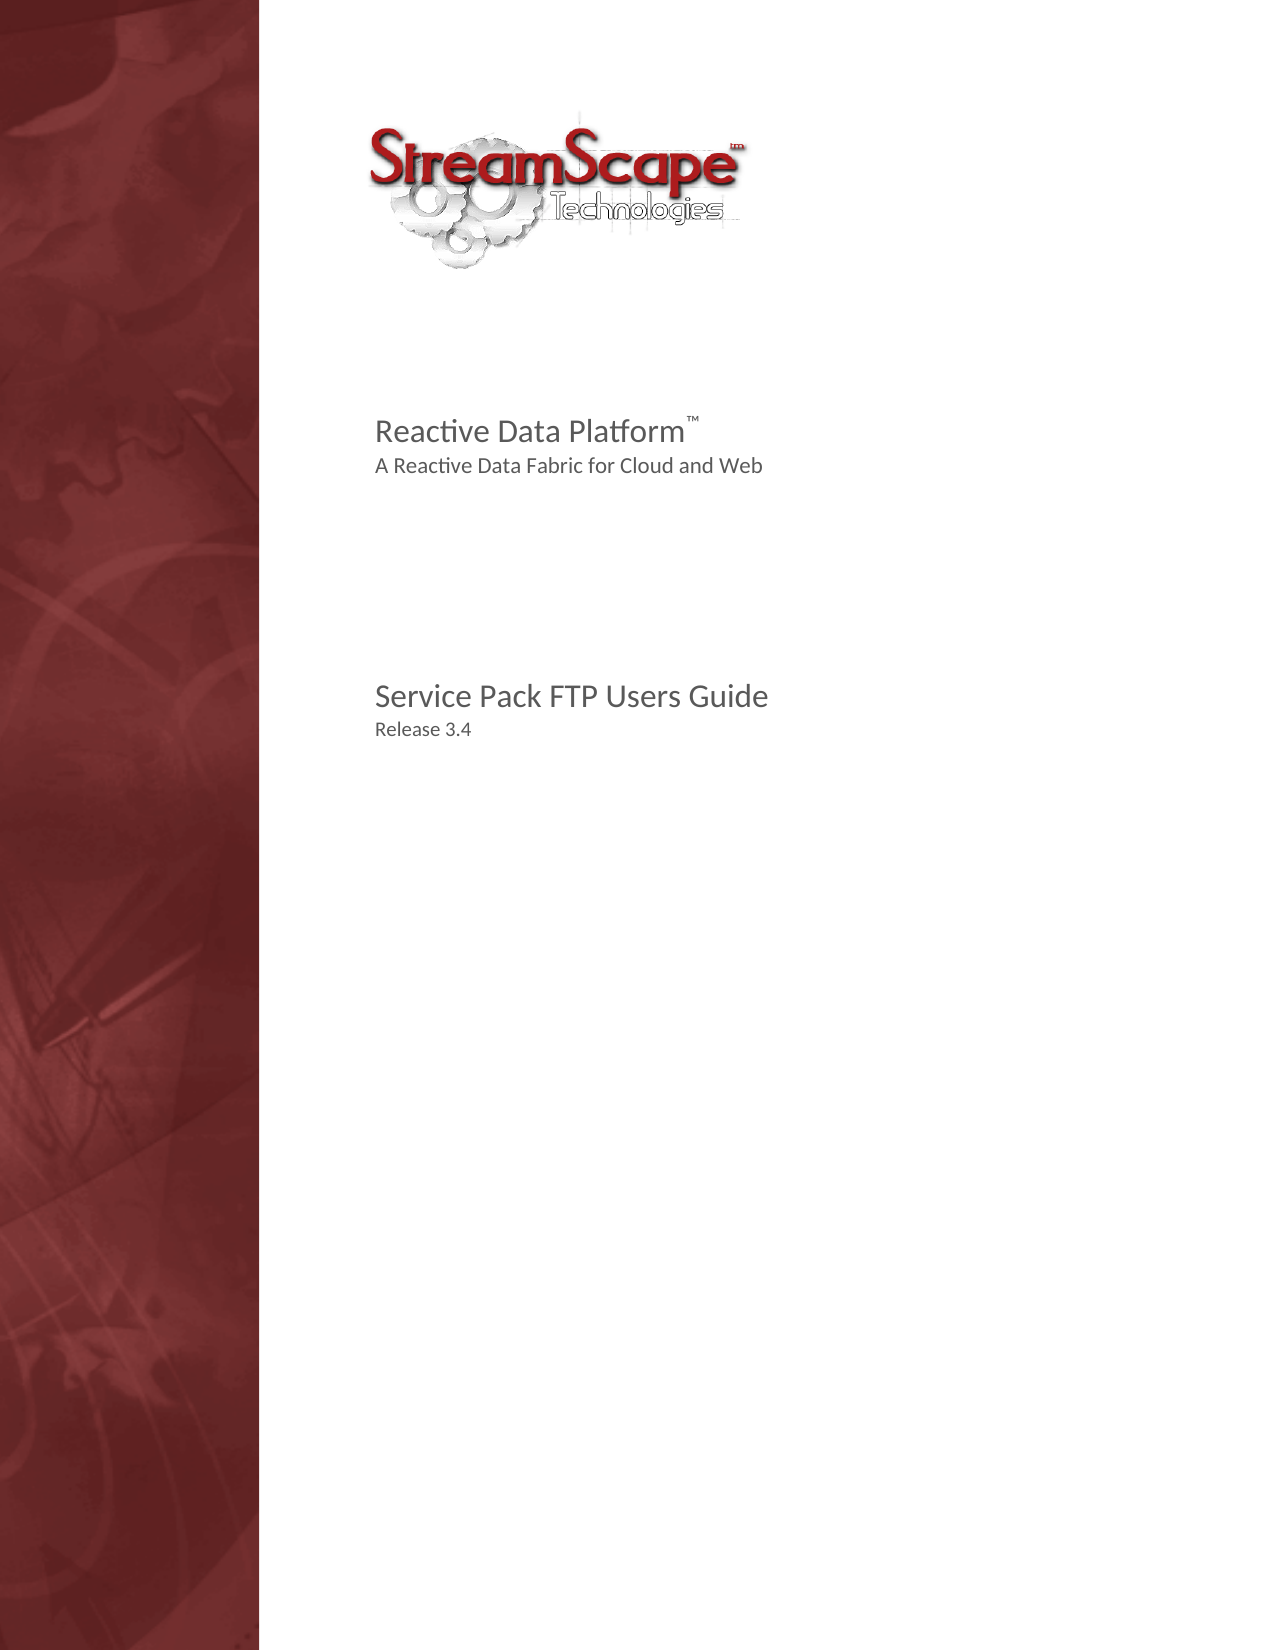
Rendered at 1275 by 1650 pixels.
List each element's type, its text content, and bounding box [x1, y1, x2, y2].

text A Reactive Data Fabric for Cloud and Web [150, 451, 1125, 479]
text Service Pack FTP Users Guide [300, 675, 1125, 716]
text Reactive Data Platform™ [150, 410, 1116, 451]
text Release 3.4 [300, 716, 1125, 741]
picture [356, 100, 757, 279]
